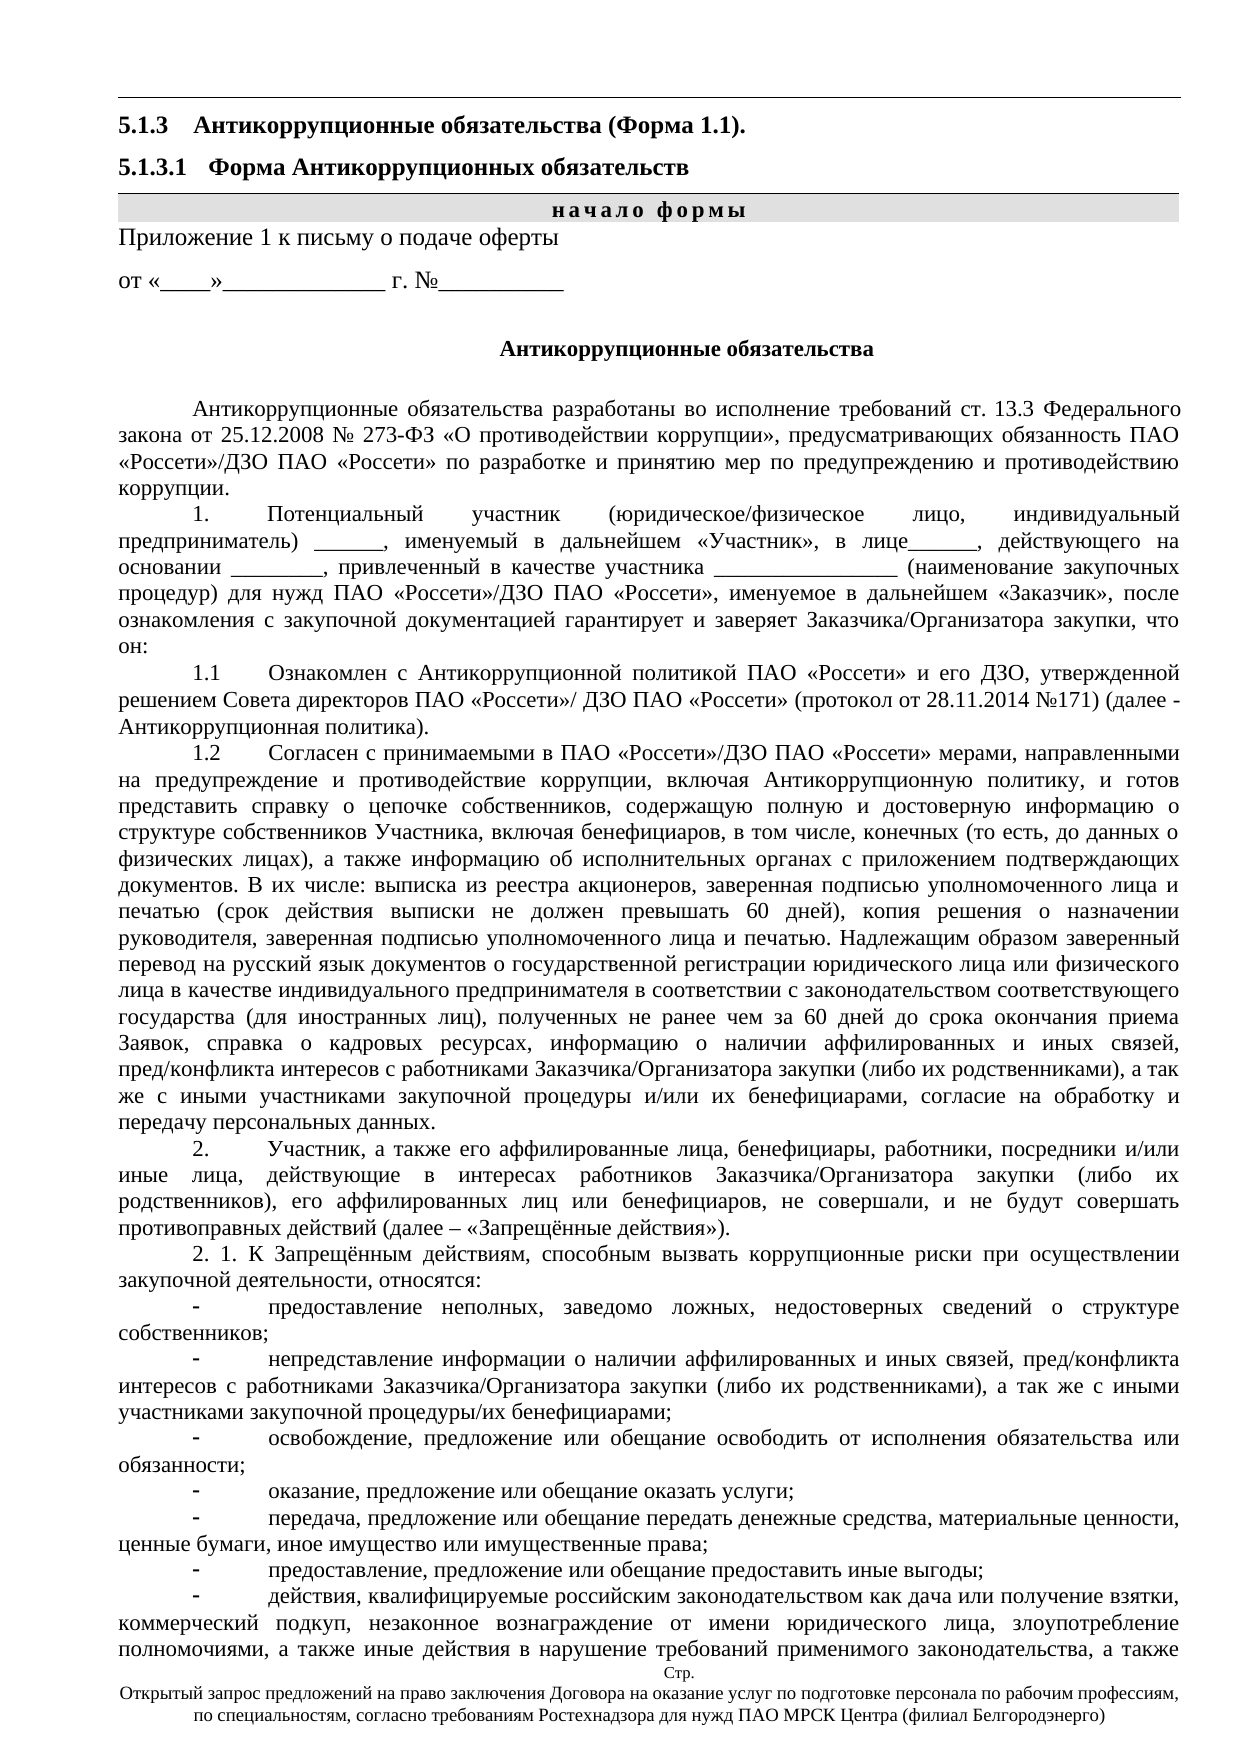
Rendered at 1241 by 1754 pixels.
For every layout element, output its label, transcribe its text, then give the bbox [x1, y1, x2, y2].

list предоставление, предложение или обещание предоставить иные выгоды; [118, 1556, 1181, 1583]
list оказание, предложение или обещание оказать услуги; [118, 1477, 1181, 1503]
list непредставление информации о наличии аффилированных и иных связей, пред/конфликта интересов с работниками Заказчика/Организатора закупки (либо их родственниками), а так же с иными участниками закупочной процедуры/их бенефициарами; [118, 1345, 1181, 1424]
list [118, 1583, 1181, 1662]
list Потенциальный участник (юридическое/физическое лицо, индивидуальный предприниматель) ______, именуемый в дальнейшем «Участник», в лице______, действующего на основании ________, привлеченный в качестве участника ________________ (наименование закупочных процедур) для нужд ПАО «Россети»/ДЗО ПАО «Россети», именуемое в дальнейшем «Заказчик», после ознакомления с закупочной документацией гарантирует и заверяет Заказчика/Организатора закупки, что он: [118, 500, 1181, 658]
text Антикоррупционные обязательства [118, 335, 1181, 361]
text 1.1 Ознакомлен с Антикоррупционной политикой ПАО «Россети» и его ДЗО, утвержденной решением Совета директоров ПАО «Россети»/ ДЗО ПАО «Россети» (протокол от 28.11.2014 №171) (далее - Антикоррупционная политика). [118, 658, 1181, 739]
list Участник, а также его аффилированные лица, бенефициары, работники, посредники и/или иные лица, действующие в интересах работников Заказчика/Организатора закупки (либо их родственников), его аффилированных лиц или бенефициаров, не совершали, и не будут совершать противоправных действий (далее – «Запрещённые действия»). [118, 1134, 1181, 1240]
text Антикоррупционные обязательства разработаны во исполнение требований ст. 13.3 Федерального закона от 25.12.2008 № 273-ФЗ «О противодействии коррупции», предусматривающих обязанность ПАО «Россети»/ДЗО ПАО «Россети» по разработке и принятию мер по предупреждению и противодействию коррупции. [118, 395, 1181, 500]
text от «____»_____________ г. №__________ [118, 266, 1181, 294]
list передача, предложение или обещание передать денежные средства, материальные ценности, ценные бумаги, иное имущество или имущественные права; [118, 1503, 1181, 1556]
subtitle Антикоррупционные обязательства (Форма 1.1). [118, 111, 1181, 139]
subtitle Форма Антикоррупционных обязательств [118, 152, 1181, 181]
text начало формы [118, 194, 1179, 222]
list Согласен с принимаемыми в ПАО «Россети»/ДЗО ПАО «Россети» мерами, направленными на предупреждение и противодействие коррупции, включая Антикоррупционную политику, и готов представить справку о цепочке собственников, содержащую полную и достоверную информацию о структуре собственников Участника, включая бенефициаров, в том числе, конечных (то есть, до данных о физических лицах), а также информацию об исполнительных органах с приложением подтверждающих документов. В их числе: выписка из реестра акционеров, заверенная подписью уполномоченного лица и печатью (срок действия выписки не должен превышать 60 дней), копия решения о назначении руководителя, заверенная подписью уполномоченного лица и печатью. Надлежащим образом заверенный перевод на русский язык документов о государственной регистрации юридического лица или физического лица в качестве индивидуального предпринимателя в соответствии с законодательством соответствующего государства (для иностранных лиц), полученных не ранее чем за 60 дней до срока окончания приема Заявок, справка о кадровых ресурсах, информацию о наличии аффилированных и иных связей, пред/конфликта интересов с работниками Заказчика/Организатора закупки (либо их родственниками), а так же с иными участниками закупочной процедуры и/или их бенефициарами, согласие на обработку и передачу персональных данных. [118, 739, 1181, 1134]
list предоставление неполных, заведомо ложных, недостоверных сведений о структуре собственников; [118, 1293, 1181, 1345]
text Приложение 1 к письму о подаче оферты [118, 222, 1181, 251]
text 2. 1. К Запрещённым действиям, способным вызвать коррупционные риски при осуществлении закупочной деятельности, относятся: [118, 1240, 1181, 1293]
list освобождение, предложение или обещание освободить от исполнения обязательства или обязанности; [118, 1424, 1181, 1477]
